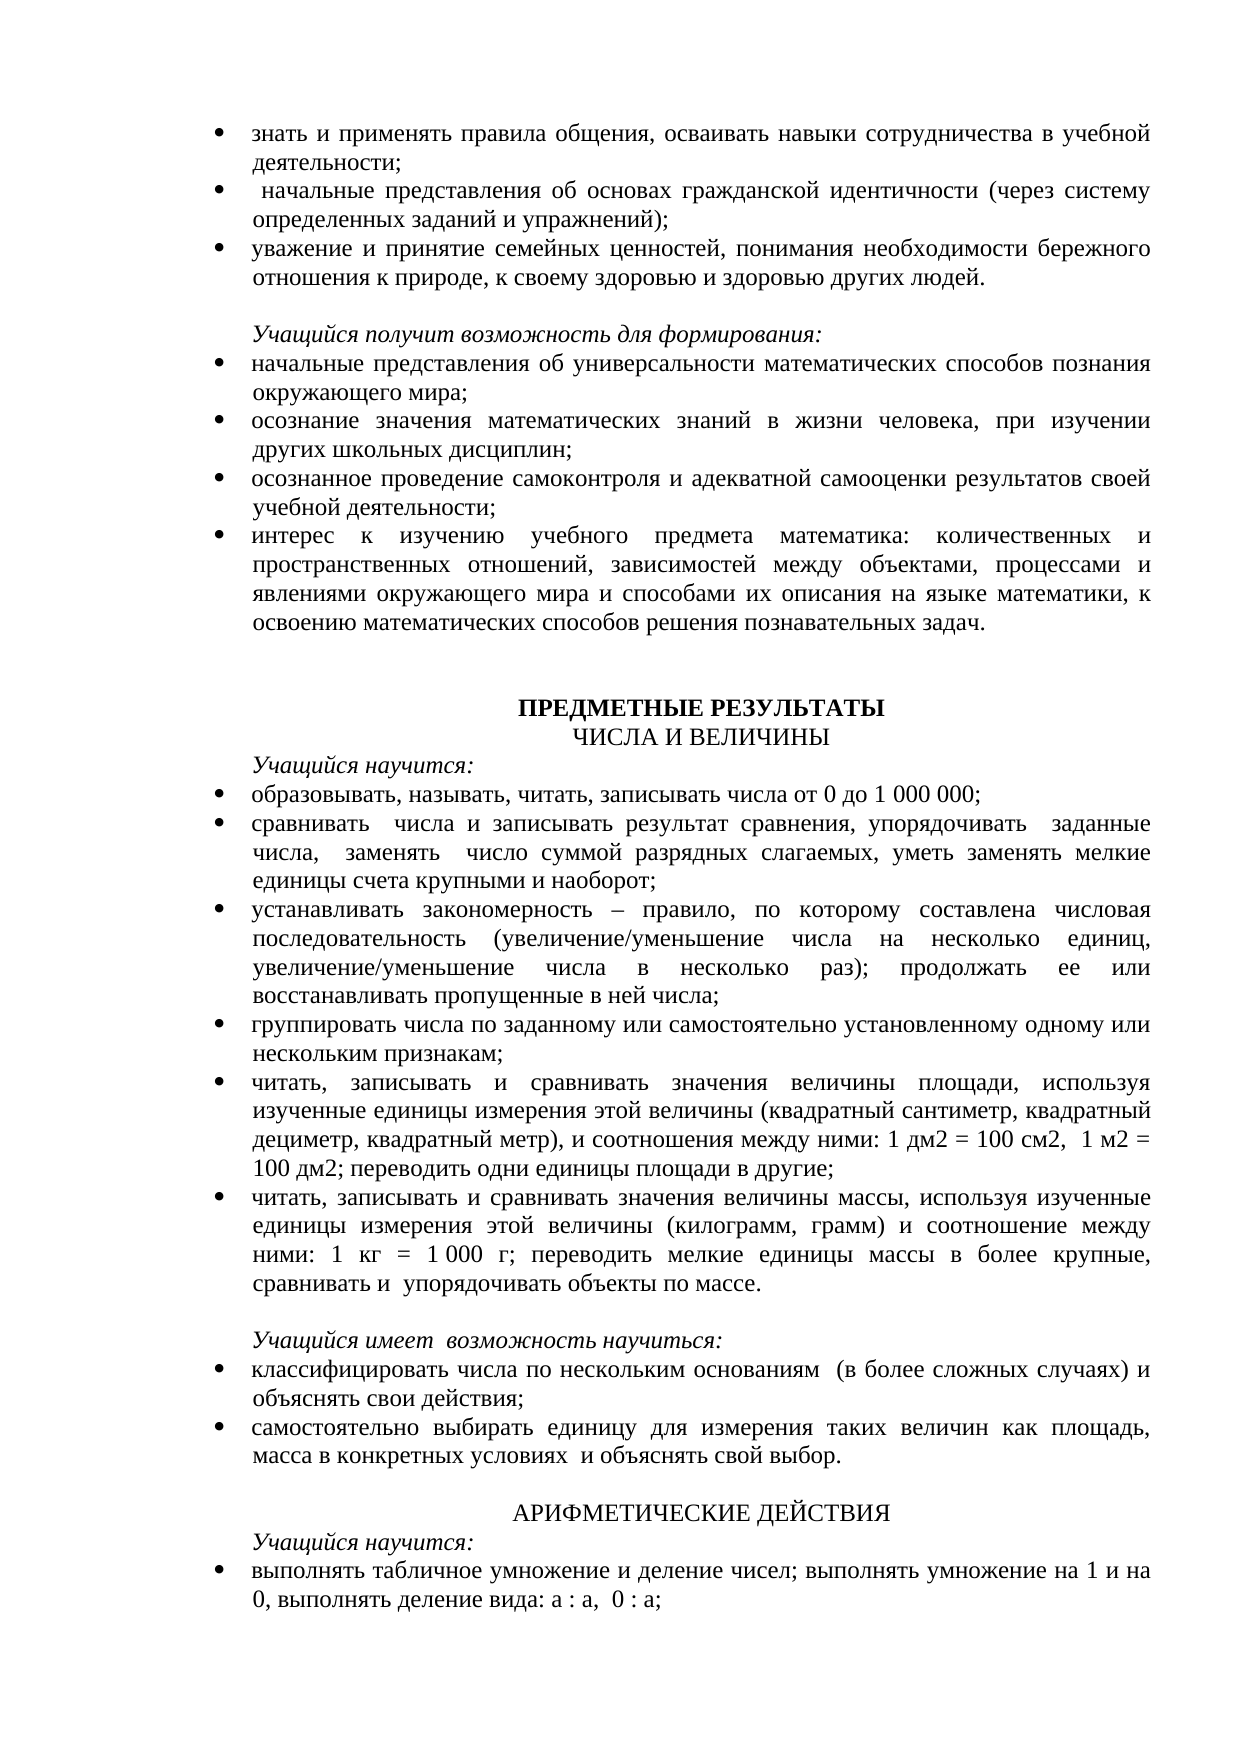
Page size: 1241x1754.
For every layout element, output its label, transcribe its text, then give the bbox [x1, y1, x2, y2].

list самостоятельно выбирать единицу для измерения таких величин как площадь, масса в конкретных условиях и объяснять свой выбор. [215, 1412, 1152, 1469]
text ЧИСЛА И ВЕЛИЧИНЫ [177, 722, 1152, 751]
list классифицировать числа по нескольким основаниям (в более сложных случаях) и объяснять свои действия; [215, 1354, 1152, 1412]
list начальные представления об основах гражданской идентичности (через систему определенных заданий и упражнений); [215, 176, 1152, 233]
list интерес к изучению учебного предмета математика: количественных и пространственных отношений, зависимостей между объектами, процессами и явлениями окружающего мира и способами их описания на языке математики, к освоению математических способов решения познавательных задач. [215, 521, 1152, 636]
list сравнивать числа и записывать результат сравнения, упорядочивать заданные числа, заменять число суммой разрядных слагаемых, уметь заменять мелкие единицы счета крупными и наоборот; [215, 808, 1152, 894]
list уважение и принятие семейных ценностей, понимания необходимости бережного отношения к природе, к своему здоровью и здоровью других людей. [215, 233, 1152, 291]
list осознанное проведение самоконтроля и адекватной самооценки результатов своей учебной деятельности; [215, 463, 1152, 521]
text Учащийся научится: [177, 1527, 1152, 1556]
list читать, записывать и сравнивать значения величины массы, используя изученные единицы измерения этой величины (килограмм, грамм) и соотношение между ними: 1 кг = 1 000 г; переводить мелкие единицы массы в более крупные, сравнивать и упорядочивать объекты по массе. [215, 1182, 1152, 1297]
text Учащийся получит возможность для формирования: [177, 319, 1152, 348]
text Учащийся имеет возможность научиться: [177, 1326, 1152, 1354]
list устанавливать закономерность – правило, по которому составлена числовая последовательность (увеличение/уменьшение числа на несколько единиц, увеличение/уменьшение числа в несколько раз); продолжать ее или восстанавливать пропущенные в ней числа; [215, 894, 1152, 1009]
list начальные представления об универсальности математических способов познания окружающего мира; [215, 348, 1152, 406]
text Учащийся научится: [177, 751, 1152, 779]
list выполнять табличное умножение и деление чисел; выполнять умножение на 1 и на 0, выполнять деление вида: а : а, 0 : а; [215, 1556, 1152, 1613]
list читать, записывать и сравнивать значения величины площади, используя изученные единицы измерения этой величины (квадратный сантиметр, квадратный дециметр, квадратный метр), и соотношения между ними: 1 дм2 = 100 см2, 1 м2 = 100 дм2; переводить одни единицы площади в другие; [215, 1067, 1152, 1182]
list группировать числа по заданному или самостоятельно установленному одному или нескольким признакам; [215, 1009, 1152, 1067]
list знать и применять правила общения, осваивать навыки сотрудничества в учебной деятельности; [215, 118, 1152, 176]
list образовывать, называть, читать, записывать числа от 0 до 1 000 000; [215, 779, 1152, 808]
text АРИФМЕТИЧЕСКИЕ ДЕЙСТВИЯ [177, 1498, 1152, 1527]
list осознание значения математических знаний в жизни человека, при изучении других школьных дисциплин; [215, 406, 1152, 463]
text ПРЕДМЕТНЫЕ РЕЗУЛЬТАТЫ [177, 693, 1152, 722]
